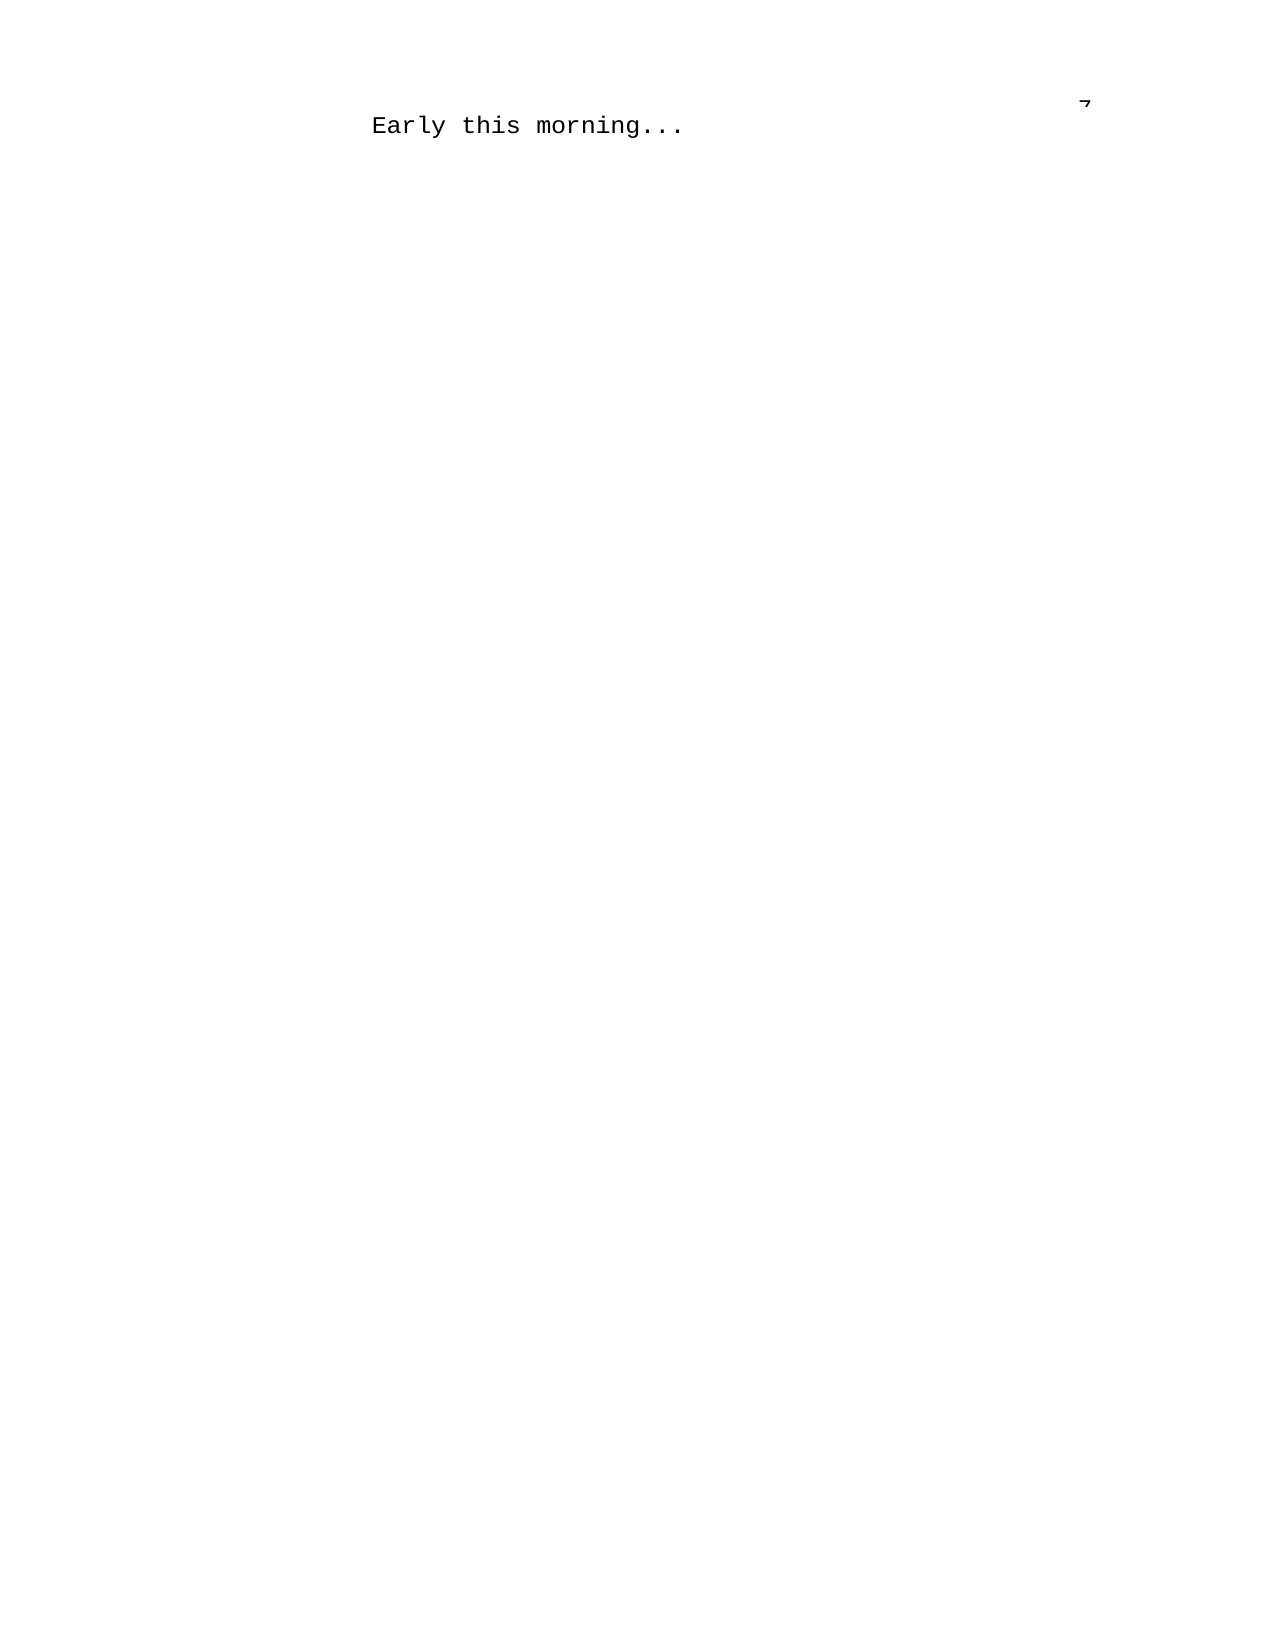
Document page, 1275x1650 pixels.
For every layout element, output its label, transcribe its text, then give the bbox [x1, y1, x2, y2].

text Early this morning... [372, 112, 1187, 138]
